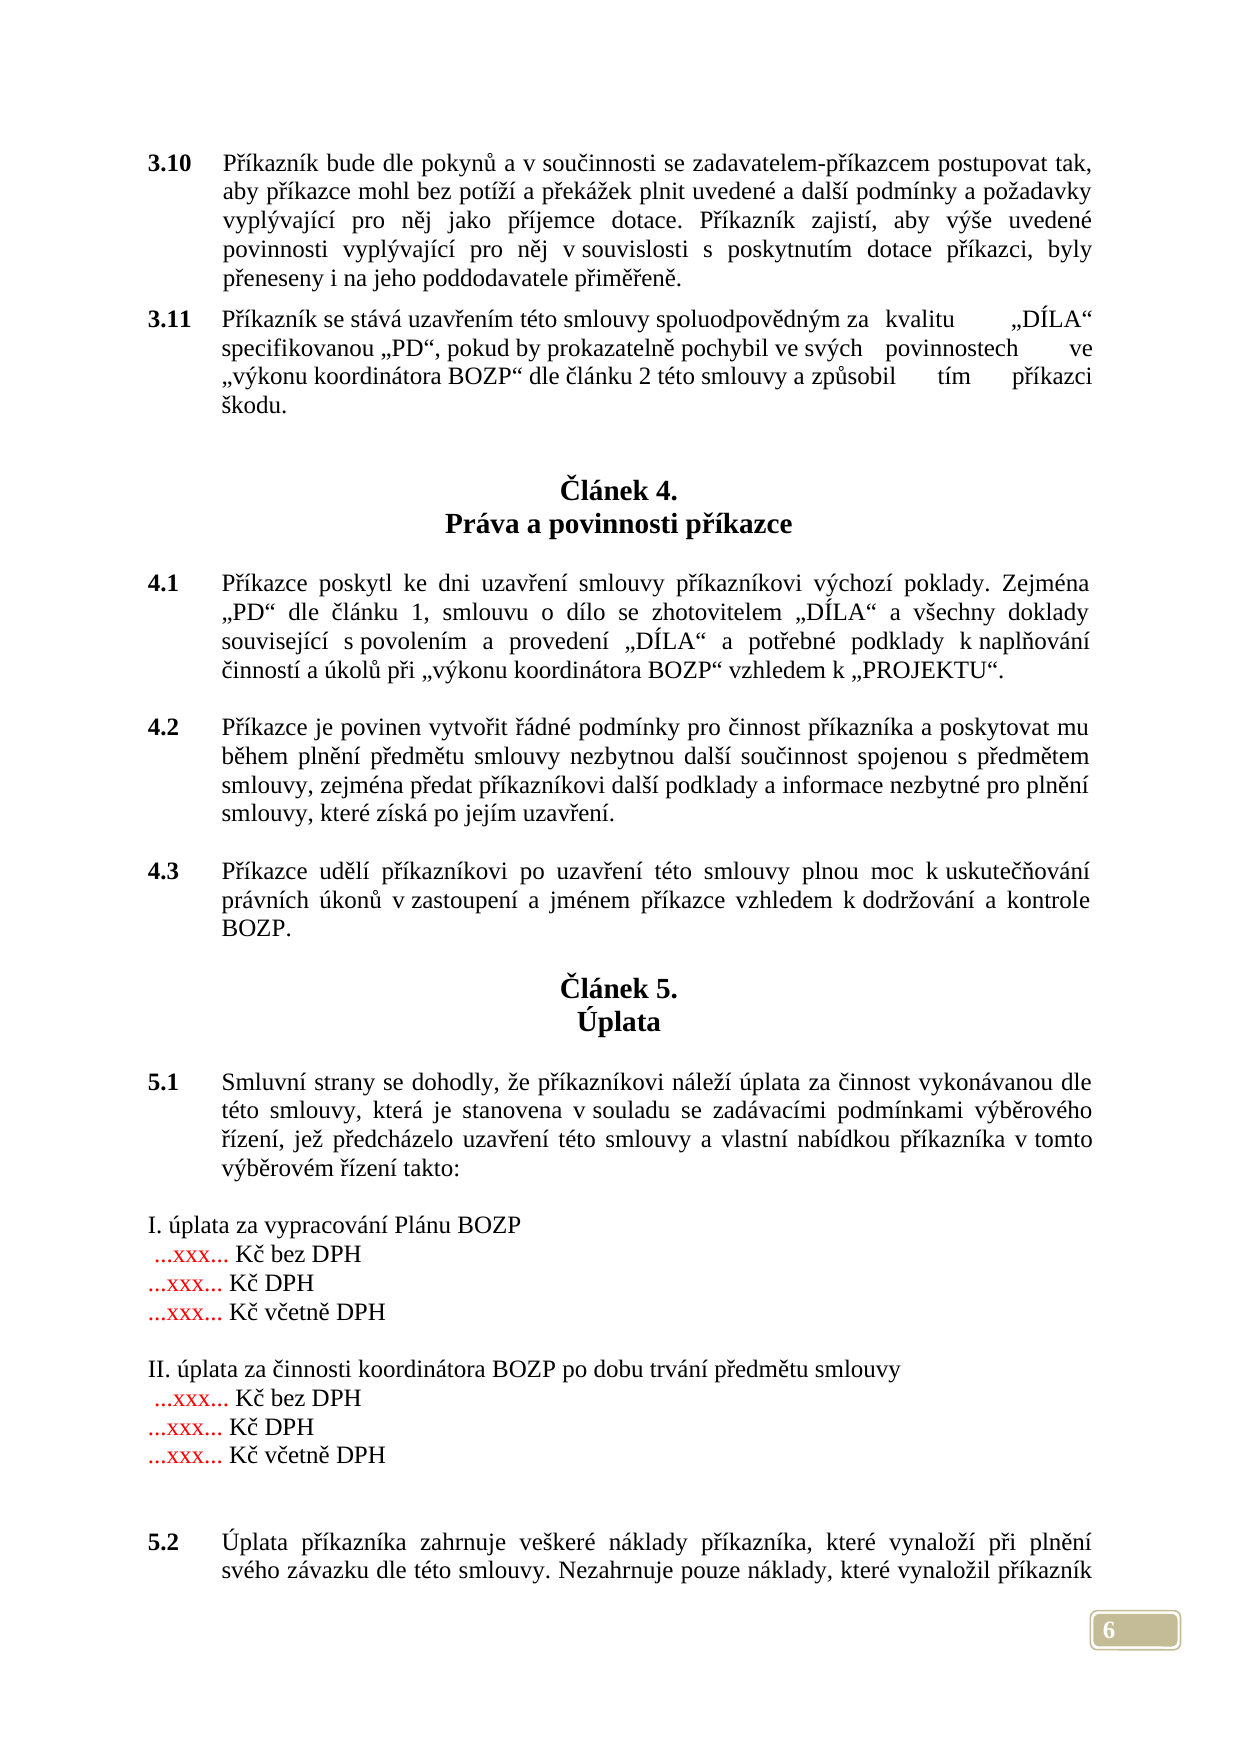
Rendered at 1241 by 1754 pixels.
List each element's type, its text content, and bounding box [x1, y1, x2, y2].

text 4.3 Příkazce udělí příkazníkovi po uzavření této smlouvy plnou moc k uskutečňování právních úkonů v zastoupení a jménem příkazce vzhledem k dodržování a kontrole BOZP. [148, 856, 1090, 942]
text 4.2 Příkazce je povinen vytvořit řádné podmínky pro činnost příkazníka a poskytovat mu během plnění předmětu smlouvy nezbytnou další součinnost spojenou s předmětem smlouvy, zejména předat příkazníkovi další podklady a informace nezbytné pro plnění smlouvy, které získá po jejím uzavření. [148, 712, 1090, 827]
text ...xxx... Kč včetně DPH [148, 1297, 1093, 1326]
subtitle Článek 5. [148, 971, 1090, 1004]
text 3.11 Příkazník se stává uzavřením této smlouvy spoluodpovědným za kvalitu „DÍLA“ specifikovanou „PD“, pokud by prokazatelně pochybil ve svých povinnostech ve „výkonu koordinátora BOZP“ dle článku 2 této smlouvy a způsobil tím příkazci škodu. [148, 304, 1093, 419]
text 3.10 Příkazník bude dle pokynů a v součinnosti se zadavatelem-příkazcem postupovat tak, aby příkazce mohl bez potíží a překážek plnit uvedené a další podmínky a požadavky vyplývající pro něj jako příjemce dotace. Příkazník zajistí, aby výše uvedené povinnosti vyplývající pro něj v souvislosti s poskytnutím dotace příkazci, byly přeneseny i na jeho poddodavatele přiměřeně. [148, 148, 1093, 291]
text ...xxx... Kč bez DPH [148, 1239, 1093, 1268]
text II. úplata za činnosti koordinátora BOZP po dobu trvání předmětu smlouvy [148, 1354, 1093, 1383]
text ...xxx... Kč včetně DPH [148, 1441, 1093, 1469]
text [148, 1527, 1093, 1584]
text 5.1 Smluvní strany se dohodly, že příkazníkovi náleží úplata za činnost vykonávanou dle této smlouvy, která je stanovena v souladu se zadávacími podmínkami výběrového řízení, jež předcházelo uzavření této smlouvy a vlastní nabídkou příkazníka v tomto výběrovém řízení takto: [148, 1067, 1093, 1182]
text I. úplata za vypracování Plánu BOZP [148, 1211, 1093, 1239]
subtitle Úplata [148, 1004, 1090, 1038]
text ...xxx... Kč DPH [148, 1412, 1093, 1441]
text ...xxx... Kč bez DPH [148, 1383, 1093, 1412]
text 4.1 Příkazce poskytl ke dni uzavření smlouvy příkazníkovi výchozí poklady. Zejména „PD“ dle článku 1, smlouvu o dílo se zhotovitelem „DÍLA“ a všechny doklady související s povolením a provedení „DÍLA“ a potřebné podklady k naplňování činností a úkolů při „výkonu koordinátora BOZP“ vzhledem k „PROJEKTU“. [148, 568, 1090, 683]
subtitle Práva a povinnosti příkazce [148, 506, 1090, 540]
subtitle Článek 4. [148, 473, 1090, 506]
text ...xxx... Kč DPH [148, 1268, 1093, 1297]
